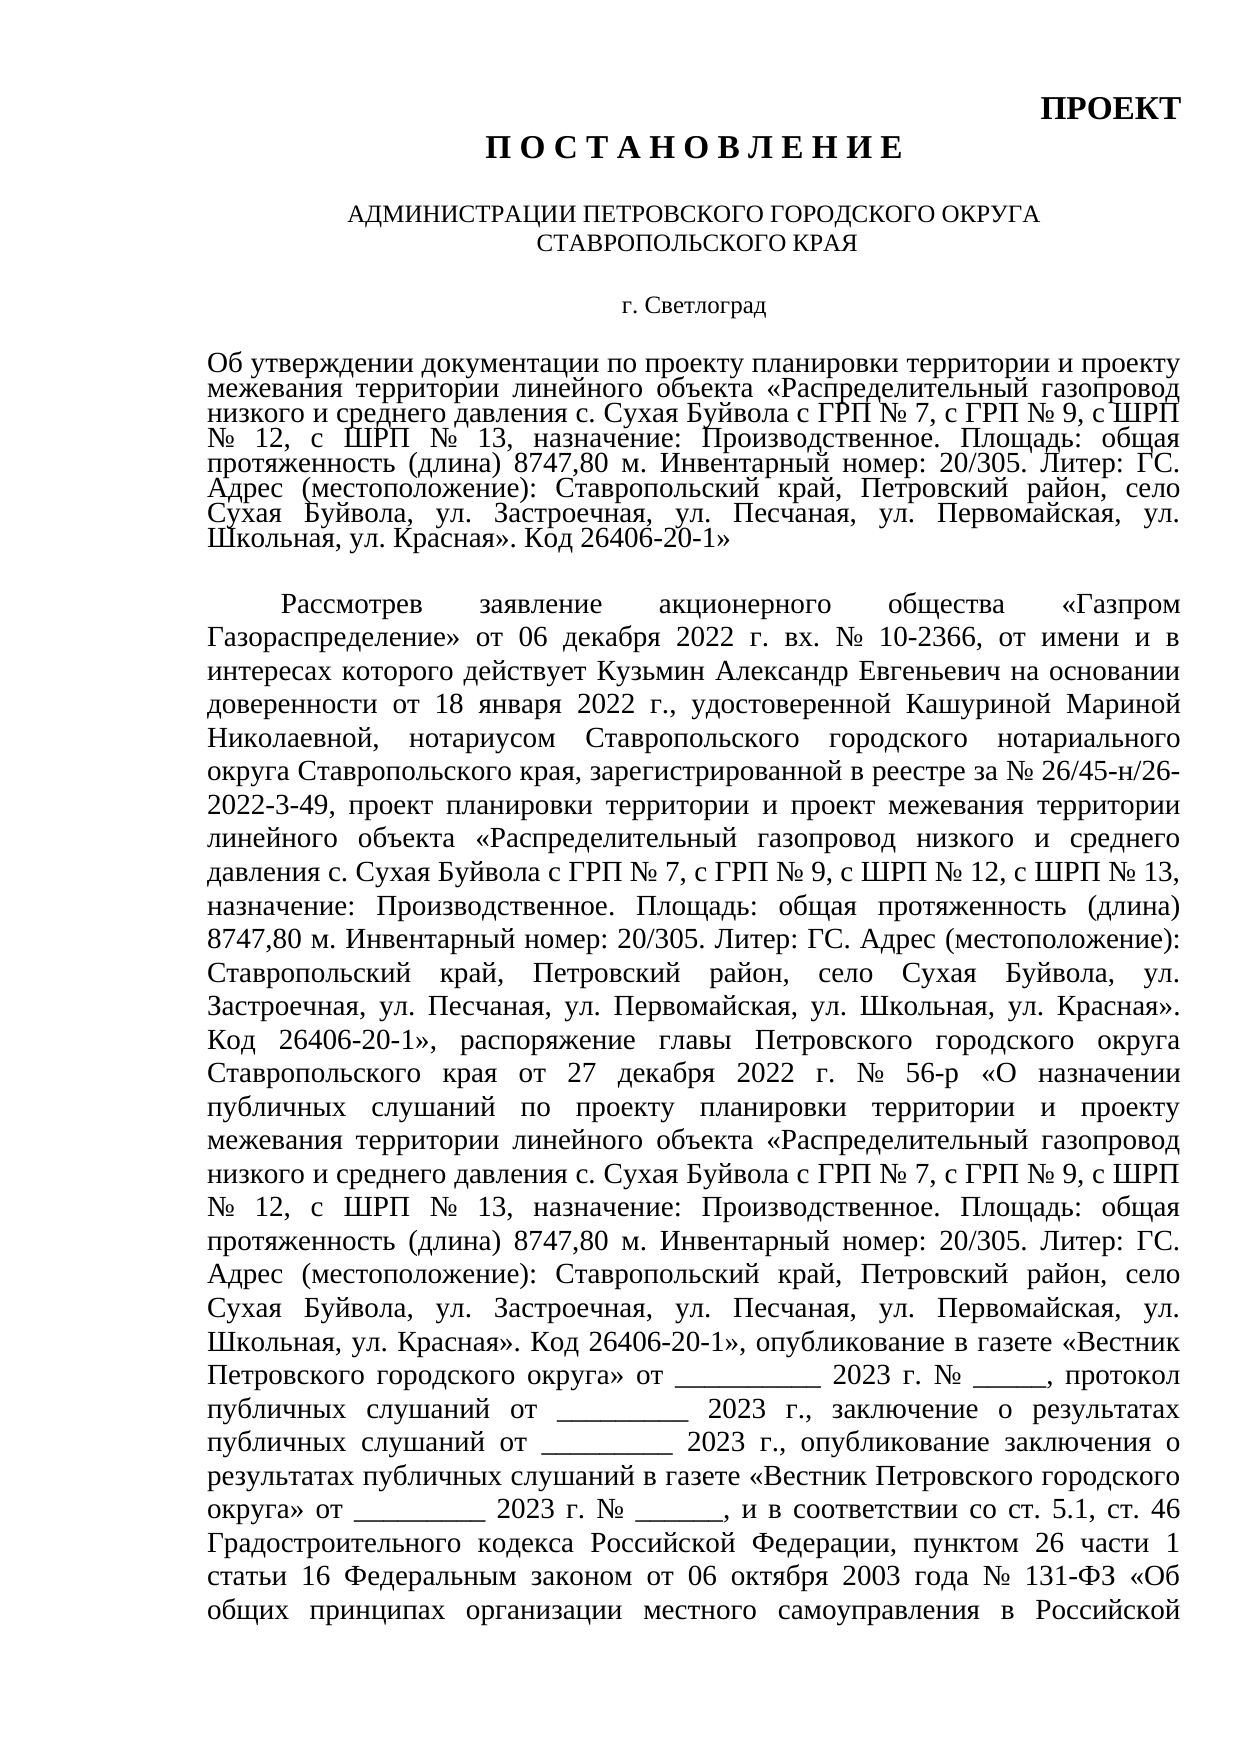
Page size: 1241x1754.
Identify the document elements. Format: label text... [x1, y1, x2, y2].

text г. Светлоград [207, 290, 1181, 319]
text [207, 586, 1181, 1626]
text Об утверждении документации по проекту планировки территории и проекту межевания территории линейного объекта «Распределительный газопровод низкого и среднего давления с. Сухая Буйвола с ГРП № 7, с ГРП № 9, с ШРП № 12, с ШРП № 13, назначение: Производственное. Площадь: общая протяженность (длина) 8747,80 м. Инвентарный номер: 20/305. Литер: ГС. Адрес (местоположение): Ставропольский край, Петровский район, село Сухая Буйвола, ул. Застроечная, ул. Песчаная, ул. Первомайская, ул. Школьная, ул. Красная». Код 26406-20-1» [207, 352, 1181, 552]
title АДМИНИСТРАЦИИ ПЕТРОВСКОГО ГОРОДСКОГО ОКРУГА [207, 199, 1181, 228]
title ПРОЕКТ [207, 89, 1181, 127]
title П О С Т А Н О В Л Е Н И Е [207, 127, 1181, 165]
title СТАВРОПОЛЬСКОГО КРАЯ [207, 228, 1181, 256]
